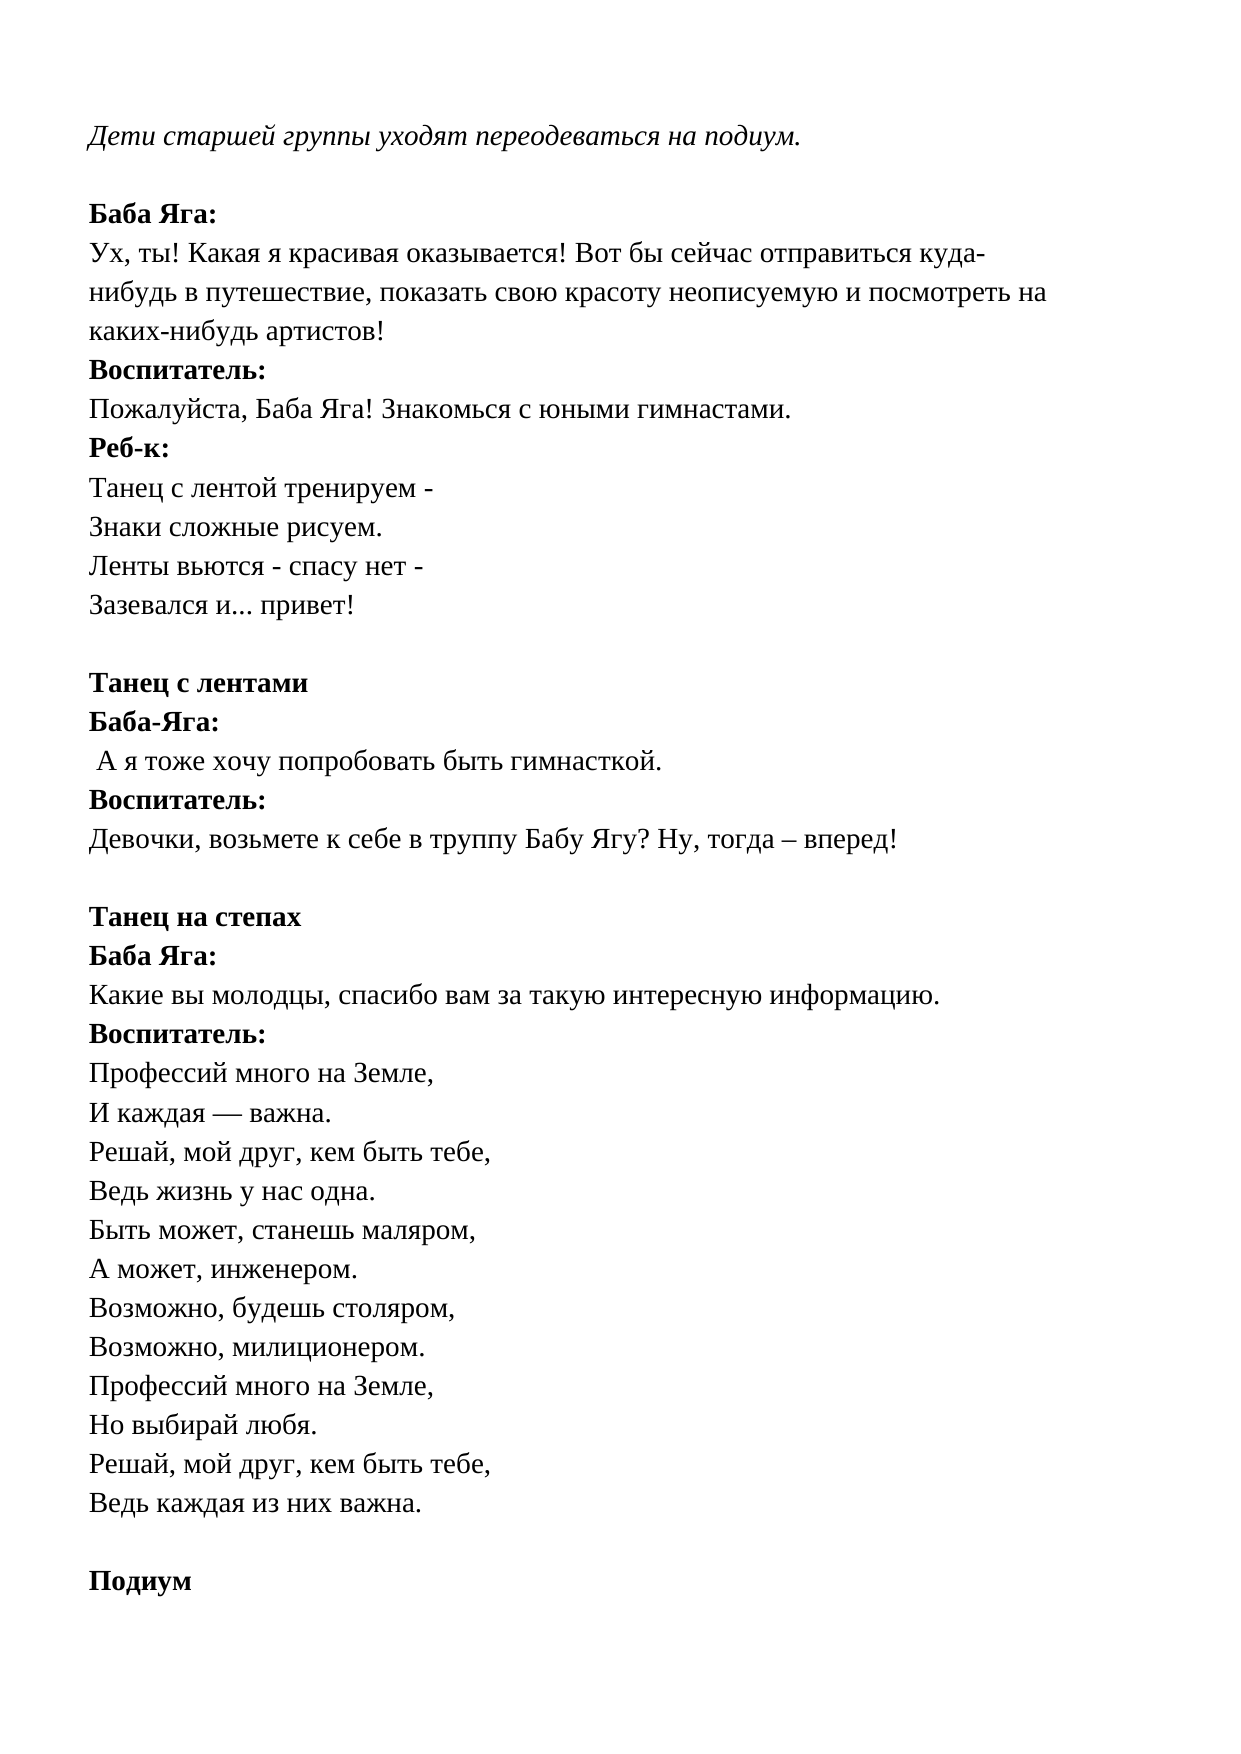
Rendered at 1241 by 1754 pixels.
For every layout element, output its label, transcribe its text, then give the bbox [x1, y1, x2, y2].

text Подиум [88, 1558, 1063, 1597]
text Реб-к: [88, 425, 1063, 464]
text Танец с лентой тренируем - Знаки сложные рисуем. Ленты вьются - спасу нет - Зазевался и... привет! [88, 464, 1063, 620]
text Воспитатель: [88, 1011, 1063, 1050]
text Баба-Яга: [88, 698, 1063, 738]
text Профессий много на Земле, И каждая — важна. Решай, мой друг, кем быть тебе, Ведь жизнь у нас одна. Быть может, станешь маляром, А может, инженером. Возможно, будешь столяром, Возможно, милиционером. Профессий много на Земле, Но выбирай любя. Решай, мой друг, кем быть тебе, Ведь каждая из них важна. [88, 1050, 1063, 1519]
text Какие вы молодцы, спасибо вам за такую интересную информацию. [88, 972, 1063, 1011]
text Танец на степах [88, 894, 1063, 933]
text Баба Яга: [88, 933, 1063, 972]
text Воспитатель: [88, 777, 1063, 816]
text Ух, ты! Какая я красивая оказывается! Вот бы сейчас отправиться куда-нибудь в путешествие, показать свою красоту неописуемую и посмотреть на каких-нибудь артистов! [88, 230, 1063, 347]
text Дети старшей группы уходят переодеваться на подиум. [88, 118, 1063, 152]
text А я тоже хочу попробовать быть гимнасткой. [88, 738, 1063, 777]
text Девочки, возьмете к себе в труппу Бабу Ягу? Ну, тогда – вперед! [88, 816, 1063, 855]
text Пожалуйста, Баба Яга! Знакомься с юными гимнастами. [88, 386, 1063, 425]
text Баба Яга: [88, 191, 1063, 230]
text Танец с лентами [88, 659, 1063, 698]
text Воспитатель: [88, 347, 1063, 386]
